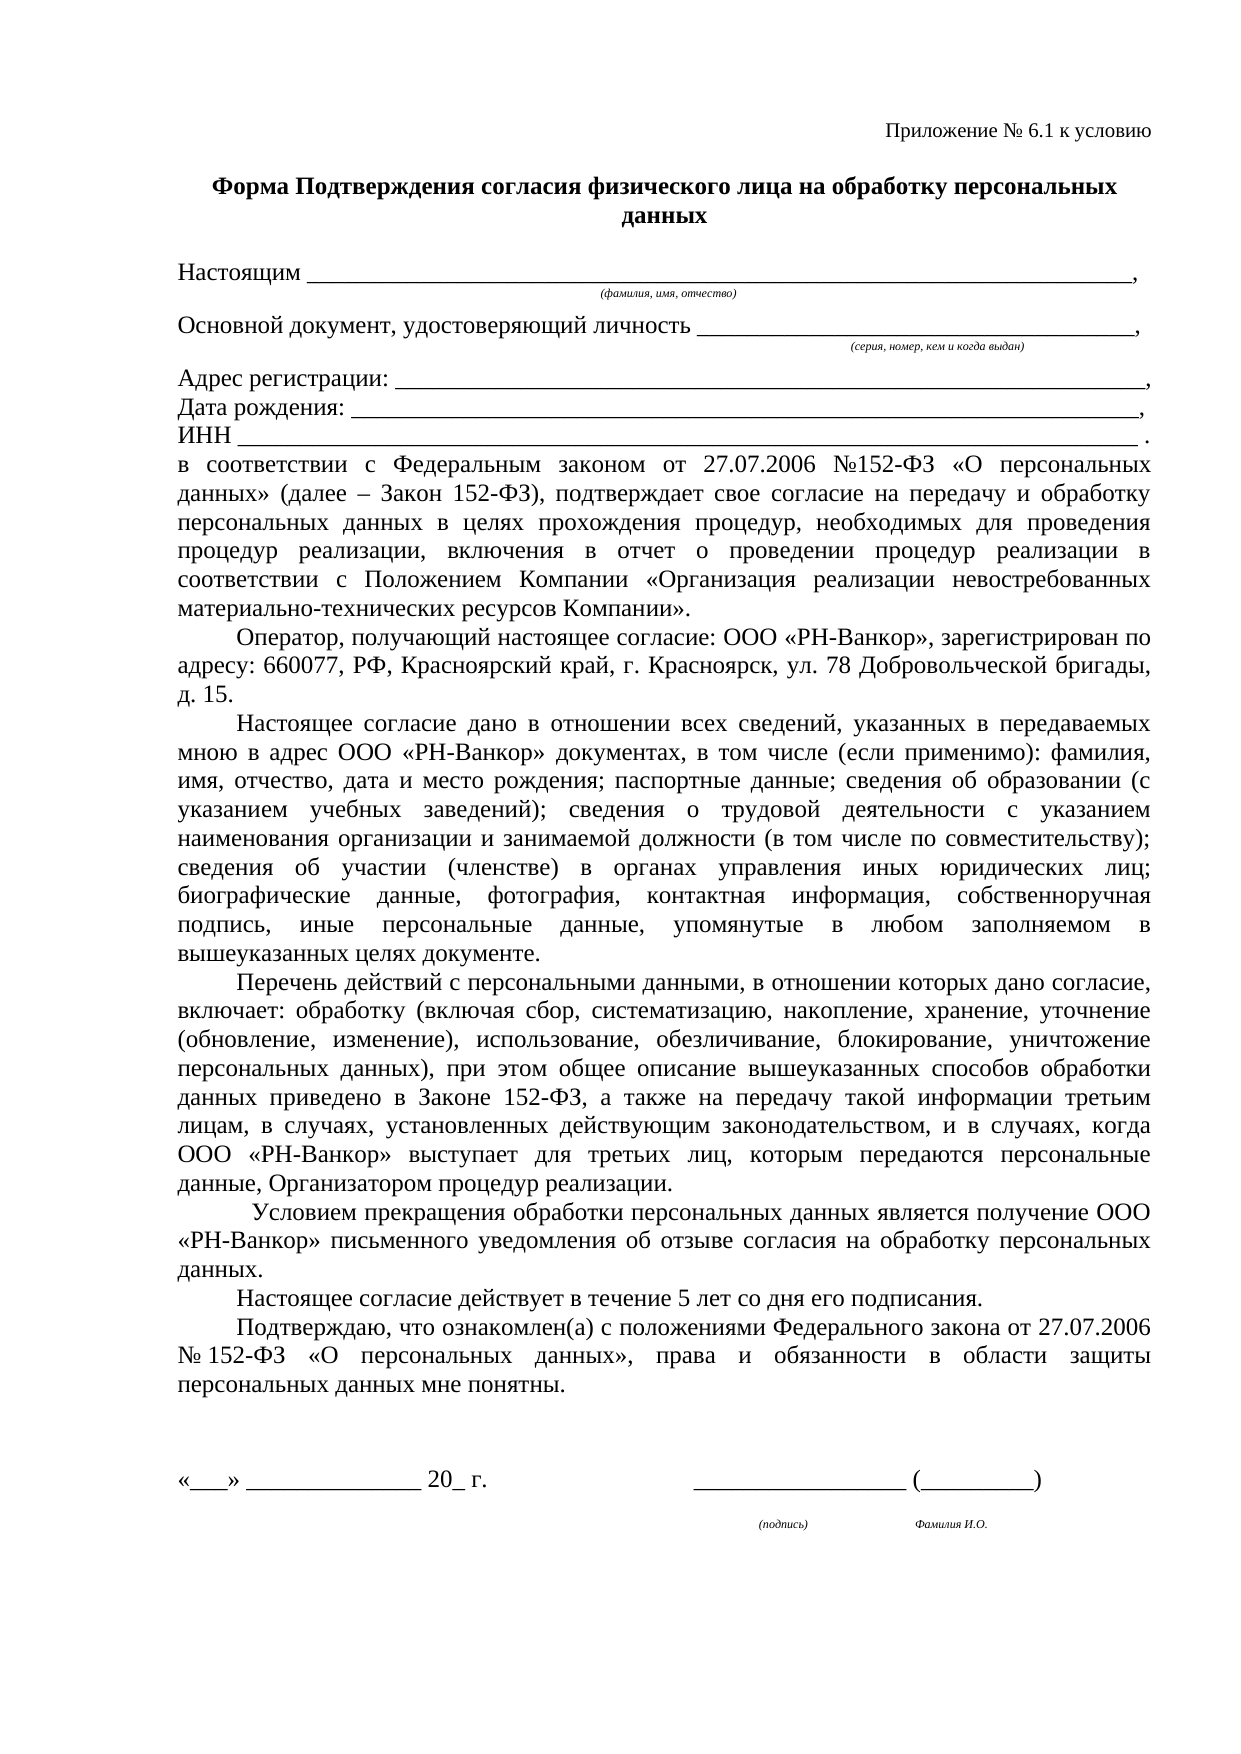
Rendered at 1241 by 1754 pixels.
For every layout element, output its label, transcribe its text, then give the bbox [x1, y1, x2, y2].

text Приложение № 6.1 к условию [177, 118, 1152, 142]
text Оператор, получающий настоящее согласие: ООО «РН-Ванкор», зарегистрирован по адресу: 660077, РФ, Красноярский край, г. Красноярск, ул. 78 Добровольческой бригады, д. 15. [177, 622, 1152, 708]
text (фамилия, имя, отчество) [177, 286, 1152, 310]
text Подтверждаю, что ознакомлен(а) с положениями Федерального закона от 27.07.2006 № 152-ФЗ «О персональных данных», права и обязанности в области защиты персональных данных мне понятны. [177, 1312, 1152, 1398]
text ИНН ________________________________________________________________________ . [177, 420, 1152, 449]
text Условием прекращения обработки персональных данных является получение ООО «РН-Ванкор» письменного уведомления об отзыве согласия на обработку персональных данных. [177, 1197, 1152, 1283]
text Форма Подтверждения согласия физического лица на обработку персональных данных [177, 171, 1152, 228]
text в соответствии с Федеральным законом от 27.07.2006 №152-ФЗ «О персональных данных» (далее – Закон 152-ФЗ), подтверждает свое согласие на передачу и обработку персональных данных в целях прохождения процедур, необходимых для проведения процедур реализации, включения в отчет о проведении процедур реализации в соответствии с Положением Компании «Организация реализации невостребованных материально-технических ресурсов Компании». [177, 449, 1152, 622]
text Основной документ, удостоверяющий личность ___________________________________, [177, 310, 1152, 339]
text (подпись) Фамилия И.О. [177, 1517, 1152, 1541]
text «___» ______________ 20_ г. _________________ (_________) [177, 1464, 1152, 1493]
text Адрес регистрации: ____________________________________________________________, [177, 363, 1152, 392]
text (серия, номер, кем и когда выдан) [177, 339, 1152, 363]
text Перечень действий с персональными данными, в отношении которых дано согласие, включает: обработку (включая сбор, систематизацию, накопление, хранение, уточнение (обновление, изменение), использование, обезличивание, блокирование, уничтожение персональных данных), при этом общее описание вышеуказанных способов обработки данных приведено в Законе 152-ФЗ, а также на передачу такой информации третьим лицам, в случаях, установленных действующим законодательством, и в случаях, когда ООО «РН-Ванкор» выступает для третьих лиц, которым передаются персональные данные, Организатором процедур реализации. [177, 967, 1152, 1197]
text Настоящее согласие дано в отношении всех сведений, указанных в передаваемых мною в адрес ООО «РН-Ванкор» документах, в том числе (если применимо): фамилия, имя, отчество, дата и место рождения; паспортные данные; сведения об образовании (с указанием учебных заведений); сведения о трудовой деятельности с указанием наименования организации и занимаемой должности (в том числе по совместительству); сведения об участии (членстве) в органах управления иных юридических лиц; биографические данные, фотография, контактная информация, собственноручная подпись, иные персональные данные, упомянутые в любом заполняемом в вышеуказанных целях документе. [177, 708, 1152, 967]
text Настоящим __________________________________________________________________, [177, 257, 1152, 286]
text Настоящее согласие действует в течение 5 лет со дня его подписания. [177, 1283, 1152, 1312]
text Дата рождения: _______________________________________________________________, [177, 392, 1152, 420]
